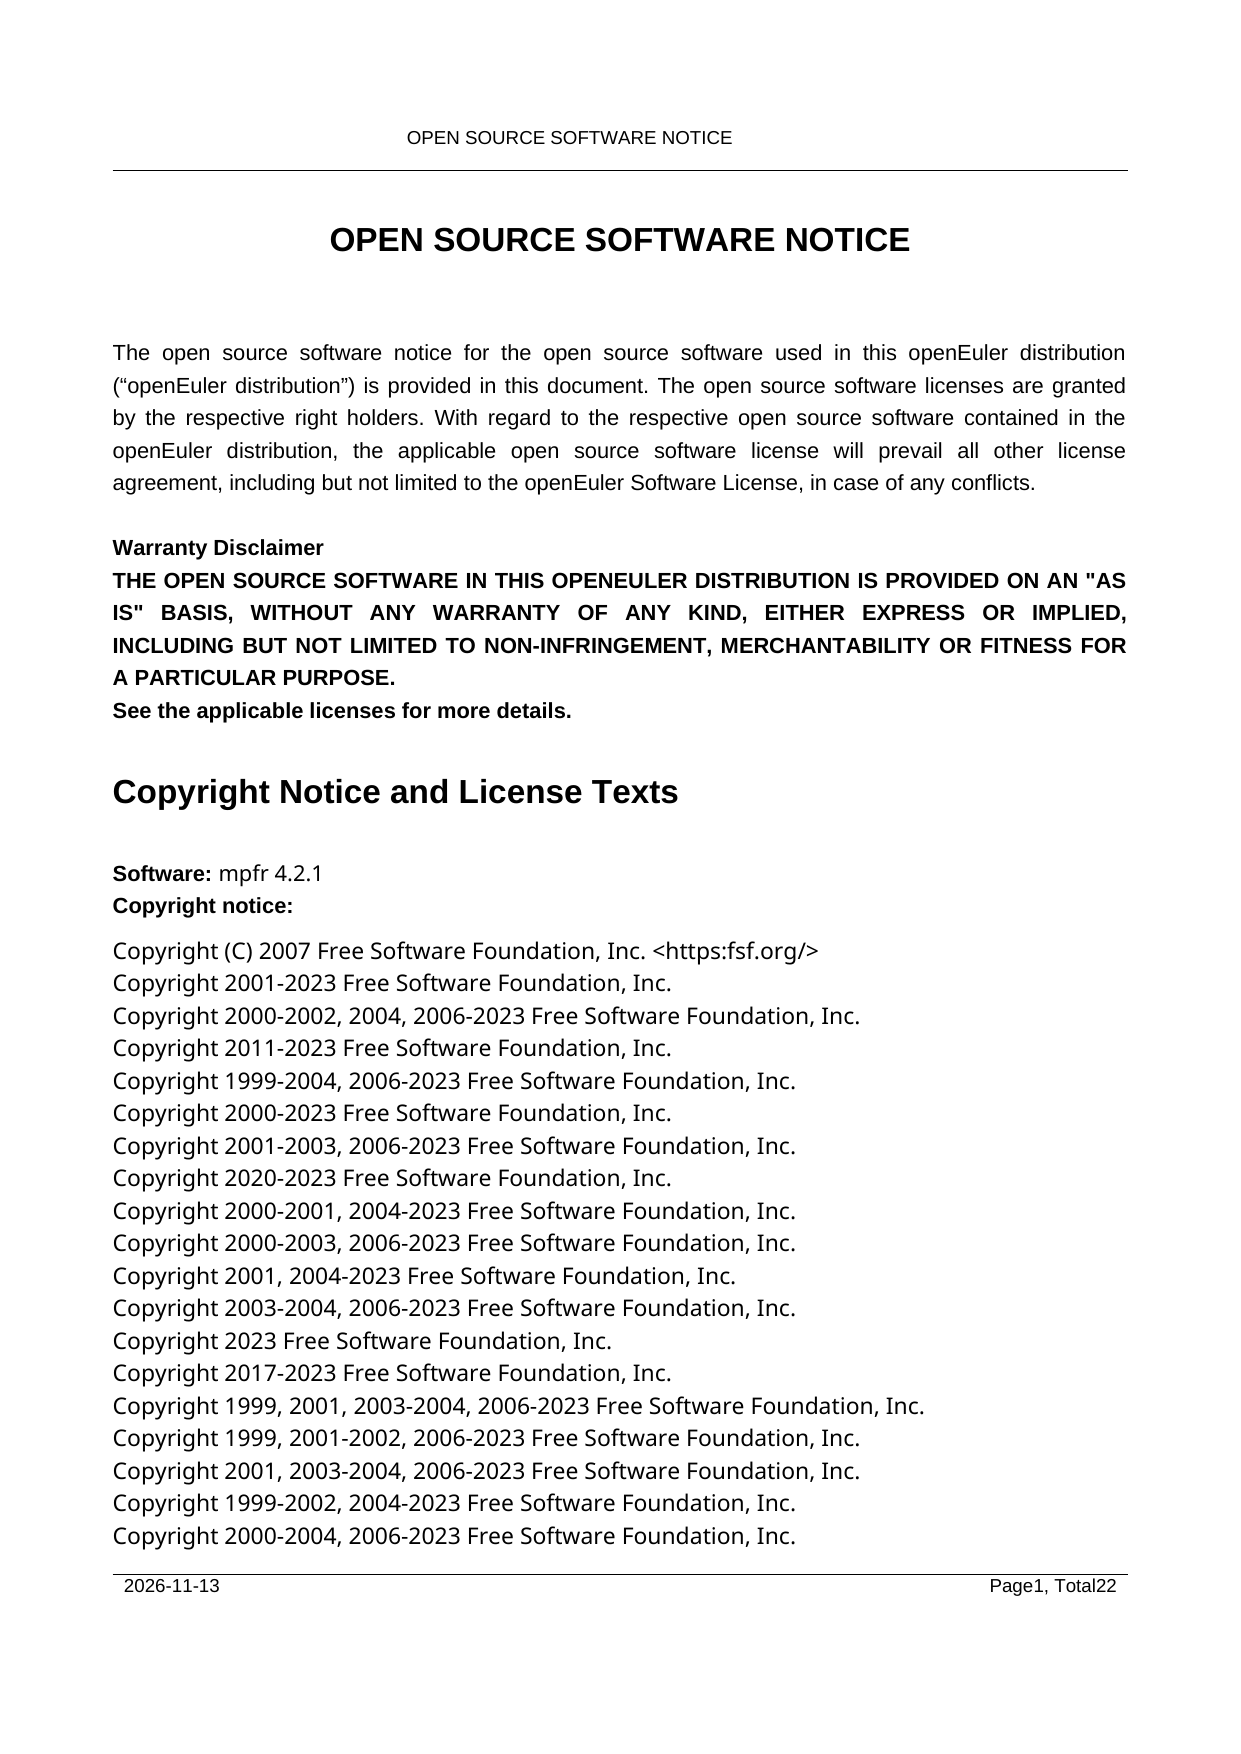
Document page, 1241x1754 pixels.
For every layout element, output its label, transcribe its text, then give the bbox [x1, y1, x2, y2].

text THE OPEN SOURCE SOFTWARE IN THIS OPENEULER DISTRIBUTION IS PROVIDED ON AN "AS IS" BASIS, WITHOUT ANY WARRANTY OF ANY KIND, EITHER EXPRESS OR IMPLIED, INCLUDING BUT NOT LIMITED TO NON-INFRINGEMENT, MERCHANTABILITY OR FITNESS FOR A PARTICULAR PURPOSE. See the applicable licenses for more details. [112, 564, 1128, 726]
text Warranty Disclaimer [112, 531, 1128, 564]
text Copyright notice: [112, 889, 1128, 921]
text The open source software notice for the open source software used in this openEuler distribution (“openEuler distribution”) is provided in this document. The open source software licenses are granted by the respective right holders. With regard to the respective open source software contained in the openEuler distribution, the applicable open source software license will prevail all other license agreement, including but not limited to the openEuler Software License, in case of any conflicts. [112, 336, 1128, 499]
text OPEN SOURCE SOFTWARE NOTICE [112, 206, 1128, 271]
text Copyright Notice and License Texts [112, 759, 1128, 824]
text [112, 934, 1128, 1551]
title Software: mpfr 4.2.1 [112, 856, 1128, 889]
